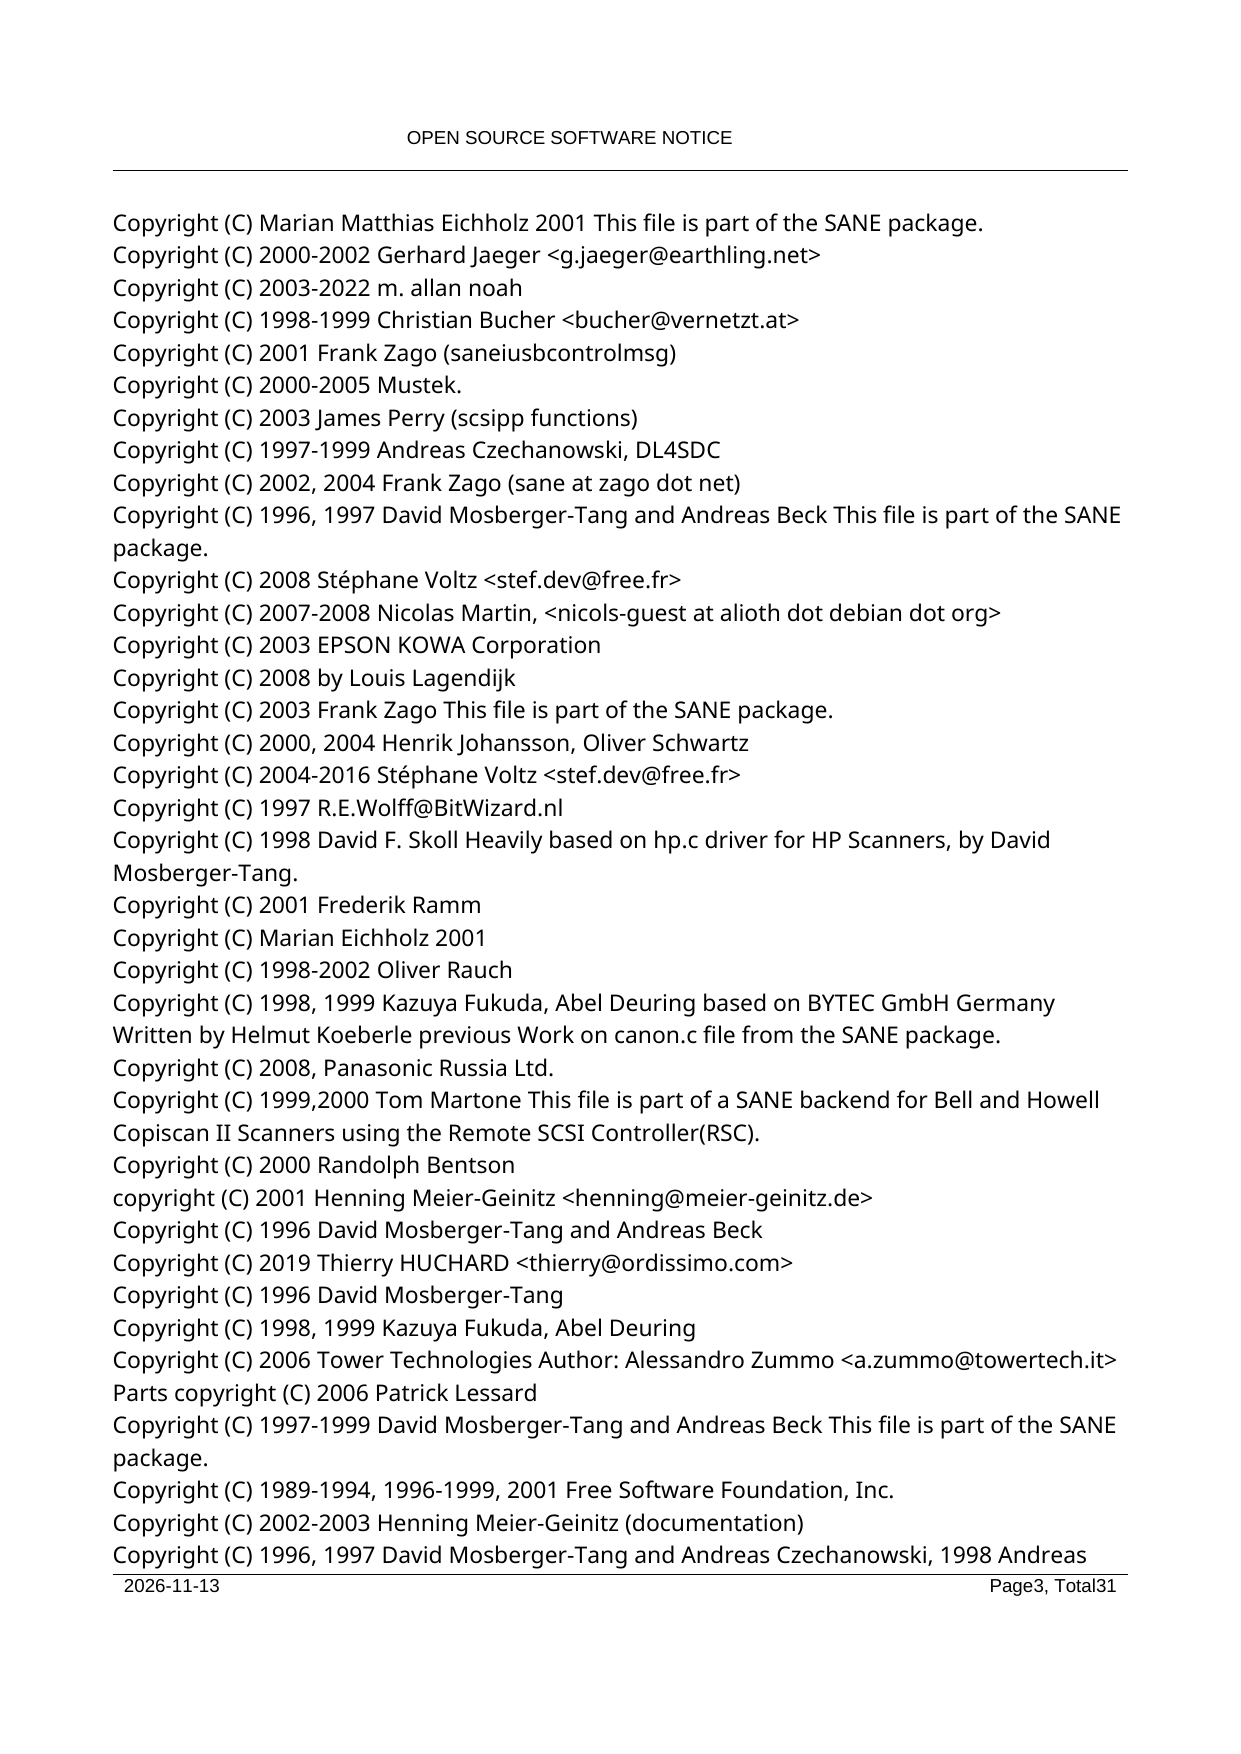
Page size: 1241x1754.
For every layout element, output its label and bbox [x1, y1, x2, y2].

text [112, 206, 1128, 1571]
